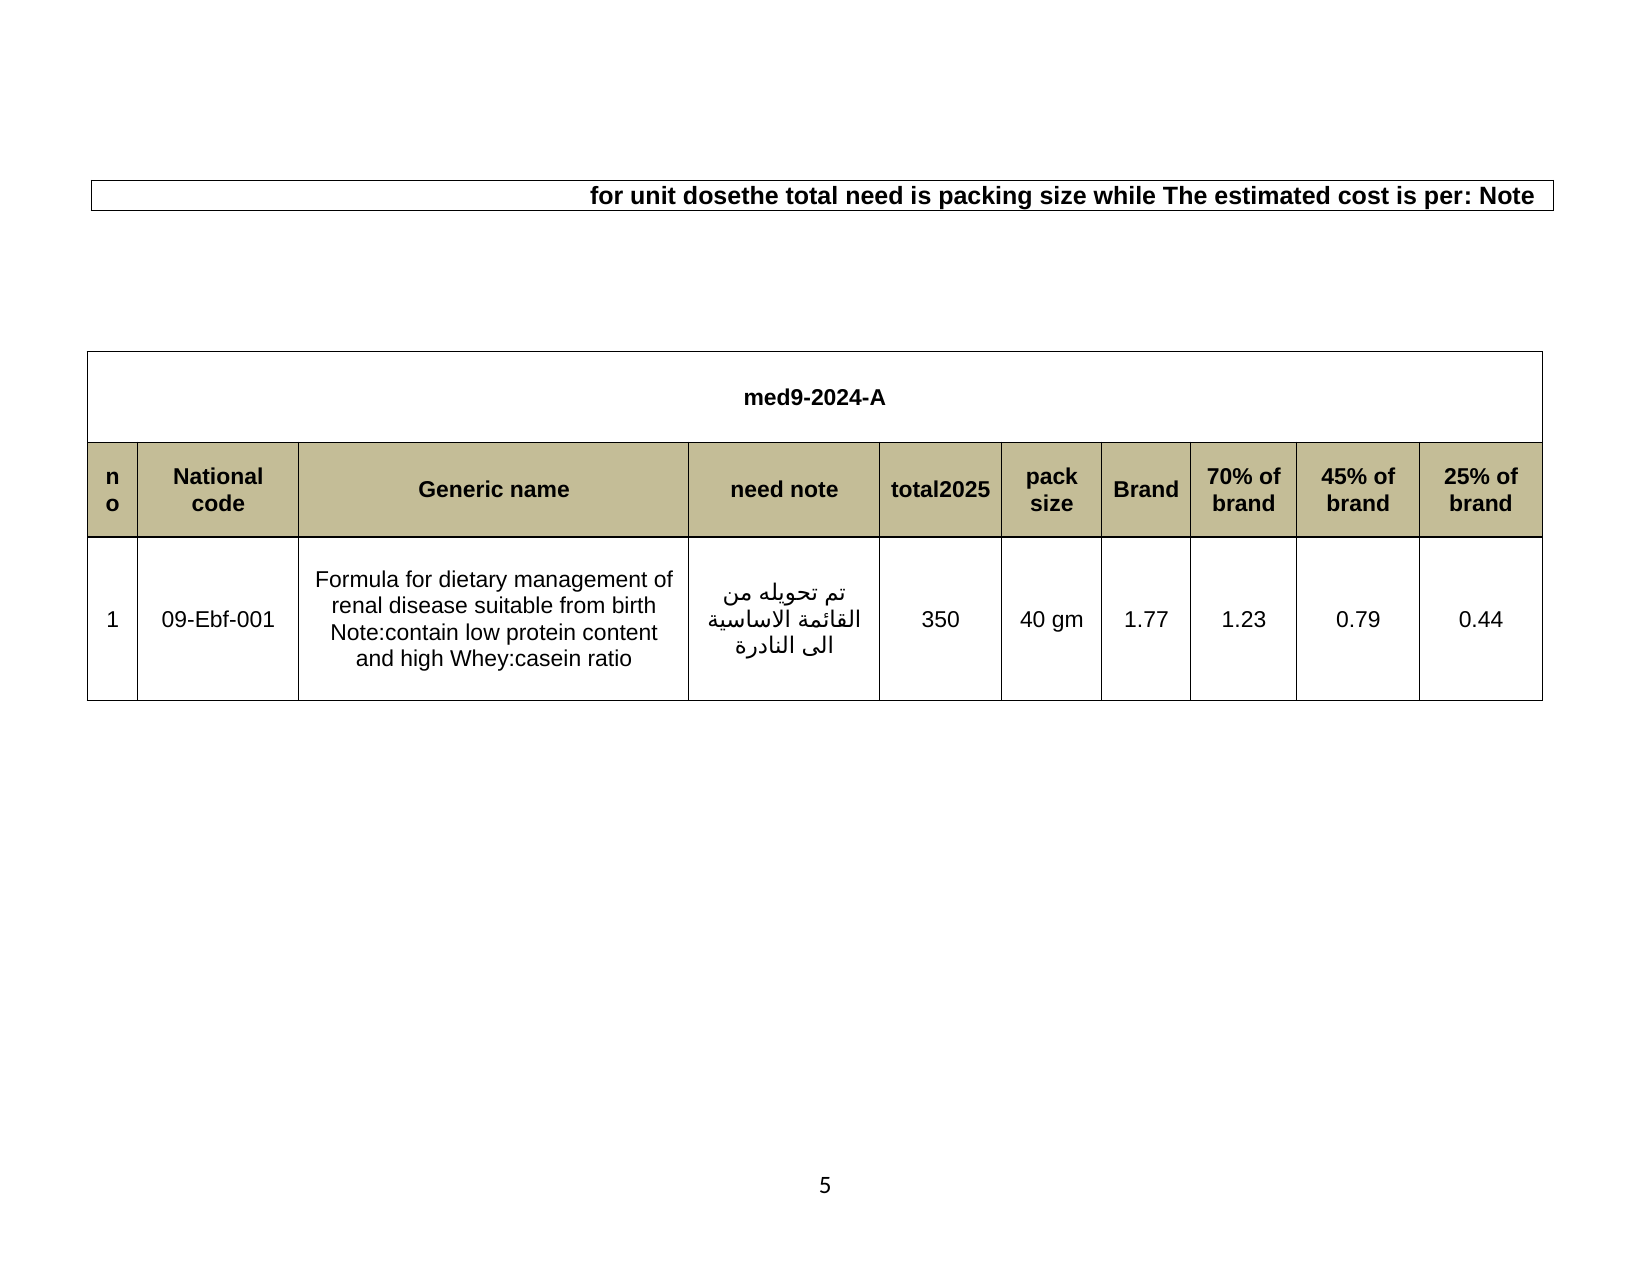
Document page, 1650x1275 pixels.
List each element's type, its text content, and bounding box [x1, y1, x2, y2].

table_cell 1.23 [1191, 538, 1296, 700]
table_cell 45% of brand [1297, 443, 1419, 536]
table_cell 40 gm [1002, 538, 1101, 700]
table_cell تم تحويله من القائمة الاساسية الى النادرة [689, 538, 879, 700]
table_cell Brand [1102, 443, 1190, 536]
table_cell Generic name [299, 443, 688, 536]
table_cell 25% of brand [1420, 443, 1542, 536]
table_cell National code [138, 443, 298, 536]
table_cell 0.79 [1297, 538, 1419, 700]
table_cell 70% of brand [1191, 443, 1296, 536]
table_cell 1 [88, 538, 137, 700]
table_cell pack size [1002, 443, 1101, 536]
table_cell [92, 181, 1553, 210]
table_cell no [88, 443, 137, 536]
table_cell need note [689, 443, 879, 536]
table_cell Formula for dietary management of renal disease suitable from birth Note:contain low protein content and high Whey:casein ratio [299, 538, 688, 700]
table_cell total2025 [880, 443, 1001, 536]
table_cell 350 [880, 538, 1001, 700]
table_header med9-2024-A [88, 352, 1542, 442]
table_cell 09-Ebf-001 [138, 538, 298, 700]
table_cell 0.44 [1420, 538, 1542, 700]
table_cell 1.77 [1102, 538, 1190, 700]
